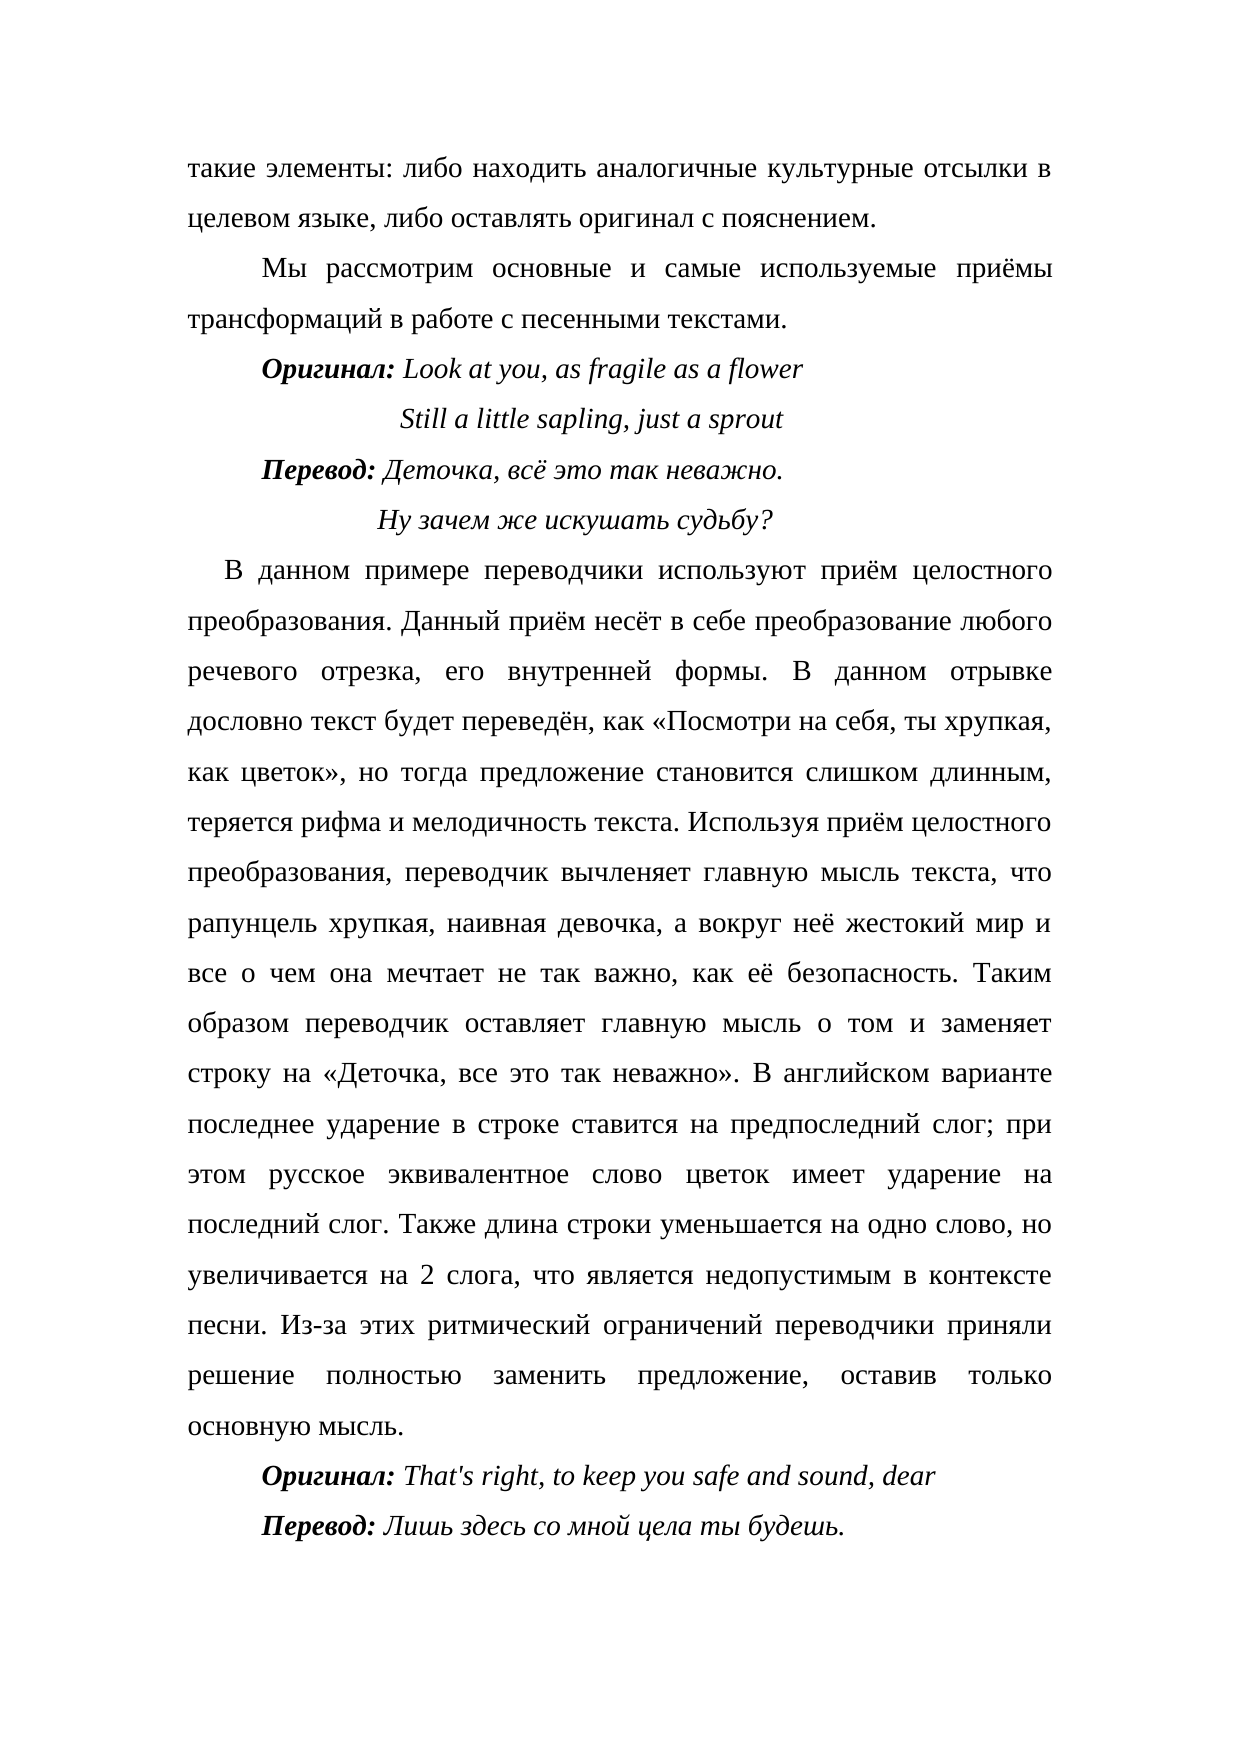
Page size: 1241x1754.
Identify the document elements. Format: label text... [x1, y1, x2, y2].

text Still a little sapling, just a sprout [187, 402, 1053, 435]
text Перевод: Деточка, всё это так неважно. [187, 452, 1053, 485]
text Ну зачем же искушать судьбу? [187, 502, 1053, 536]
text Перевод: Лишь здесь со мной цела ты будешь. [187, 1508, 1053, 1542]
text Мы рассмотрим основные и самые используемые приёмы трансформаций в работе с песенными текстами. [187, 251, 1053, 334]
text Оригинал: That's right, to keep you safe and sound, dear [187, 1458, 1053, 1492]
text В данном примере переводчики используют приём целостного преобразования. Данный приём несёт в себе преобразование любого речевого отрезка, его внутренней формы. В данном отрывке дословно текст будет переведён, как «Посмотри на себя, ты хрупкая, как цветок», но тогда предложение становится слишком длинным, теряется рифма и мелодичность текста. Используя приём целостного преобразования, переводчик вычленяет главную мысль текста, что рапунцель хрупкая, наивная девочка, а вокруг неё жестокий мир и все о чем она мечтает не так важно, как её безопасность. Таким образом переводчик оставляет главную мысль о том и заменяет строку на «Деточка, все это так неважно». В английском варианте последнее ударение в строке ставится на предпоследний слог; при этом русское эквивалентное слово цветок имеет ударение на последний слог. Также длина строки уменьшается на одно слово, но увеличивается на 2 слога, что является недопустимым в контексте песни. Из-за этих ритмический ограничений переводчики приняли решение полностью заменить предложение, оставив только основную мысль. [187, 552, 1053, 1441]
text Оригинал: Look at you, as fragile as a flower [187, 351, 1053, 385]
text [187, 150, 1053, 234]
